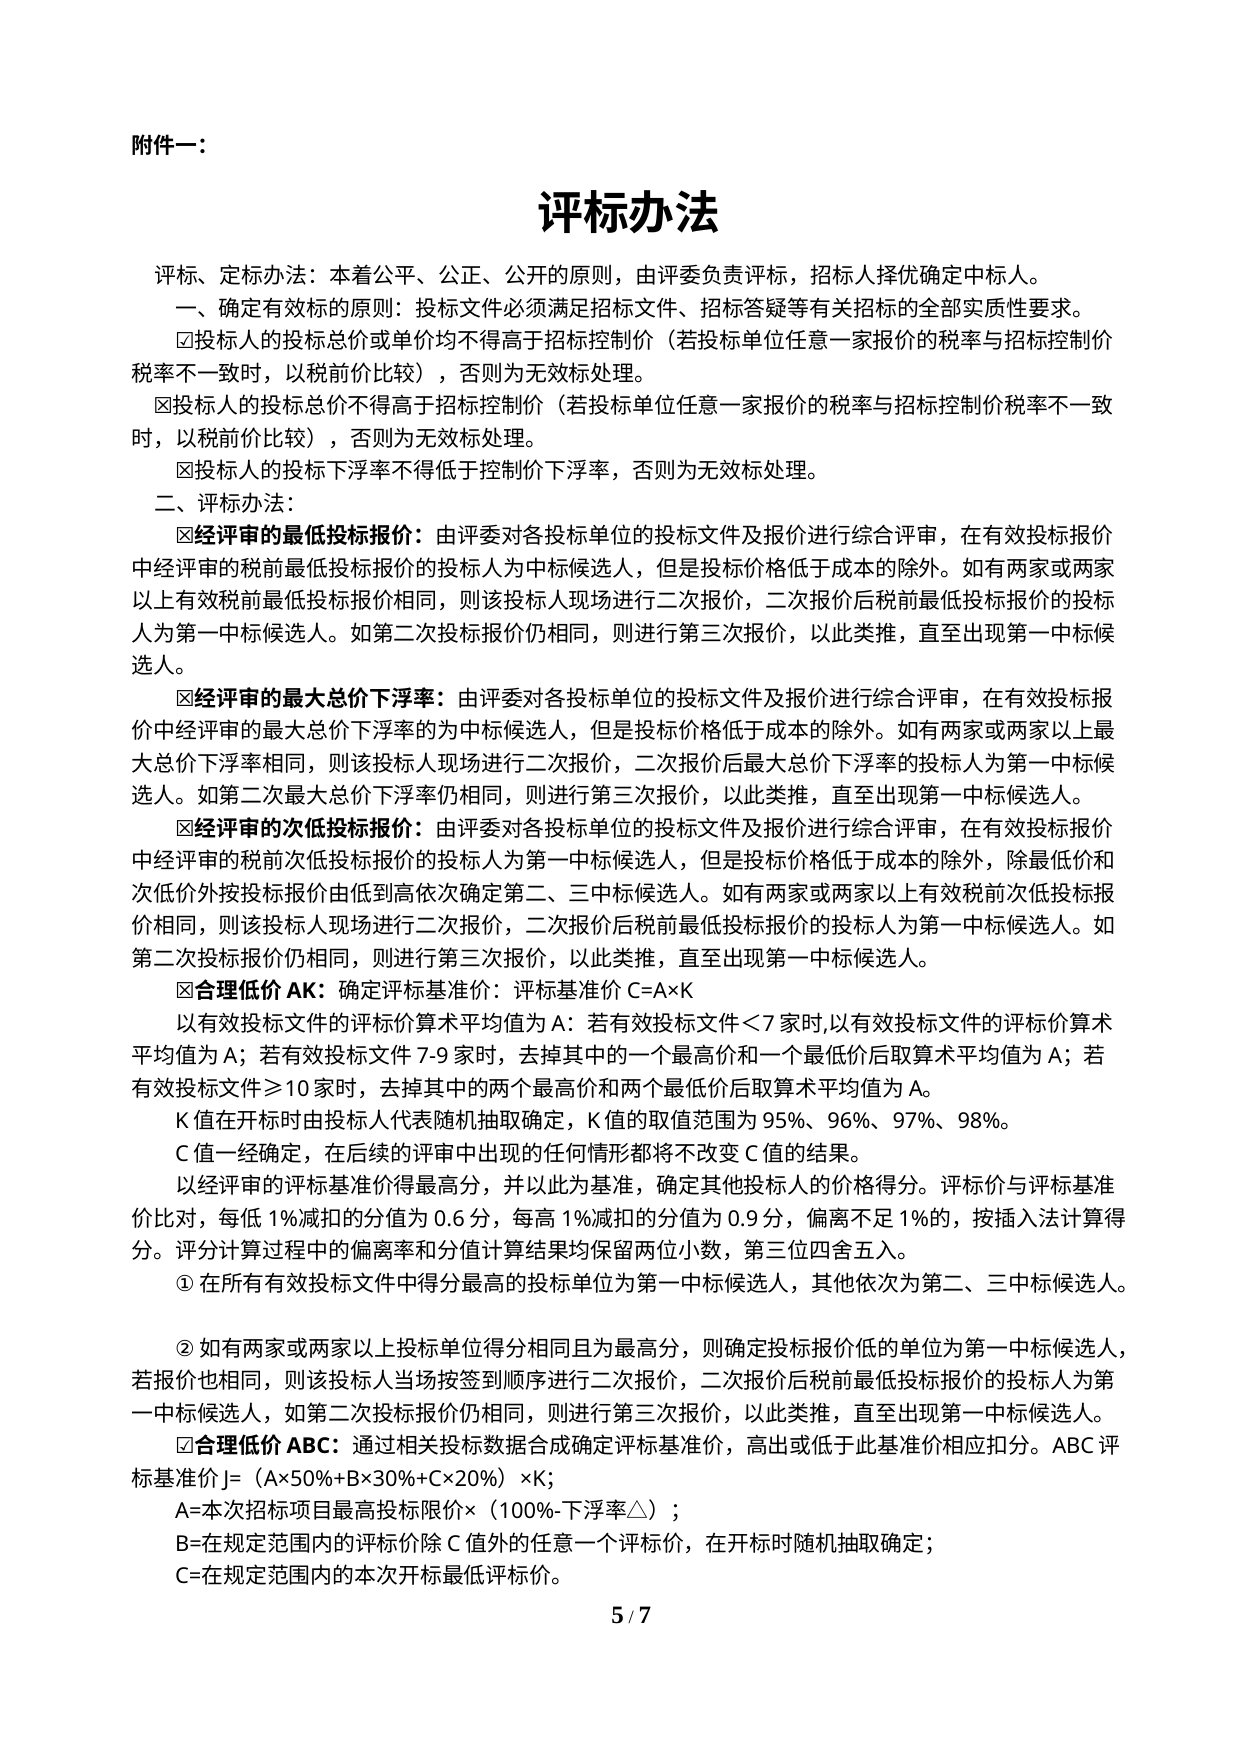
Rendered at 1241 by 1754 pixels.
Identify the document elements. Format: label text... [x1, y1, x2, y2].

text A=本次招标项目最高投标限价×（100%-下浮率△）； [131, 1493, 1126, 1525]
text 评标、定标办法：本着公平、公正、公开的原则，由评委负责评标，招标人择优确定中标人。 [131, 258, 1126, 290]
text 以有效投标文件的评标价算术平均值为A：若有效投标文件＜7家时,以有效投标文件的评标价算术平均值为A；若有效投标文件7-9家时，去掉其中的一个最高价和一个最低价后取算术平均值为A；若有效投标文件≥10家时，去掉其中的两个最高价和两个最低价后取算术平均值为A。 [131, 1005, 1126, 1103]
text ☒经评审的最大总价下浮率：由评委对各投标单位的投标文件及报价进行综合评审，在有效投标报价中经评审的最大总价下浮率的为中标候选人，但是投标价格低于成本的除外。如有两家或两家以上最大总价下浮率相同，则该投标人现场进行二次报价，二次报价后最大总价下浮率的投标人为第一中标候选人。如第二次最大总价下浮率仍相同，则进行第三次报价，以此类推，直至出现第一中标候选人。 [131, 680, 1126, 810]
text 二、评标办法： [131, 485, 1126, 518]
text ☒合理低价AK：确定评标基准价：评标基准价C=A×K [131, 973, 1126, 1005]
text 以经评审的评标基准价得最高分，并以此为基准，确定其他投标人的价格得分。评标价与评标基准价比对，每低 1%减扣的分值为0.6分，每高1%减扣的分值为0.9分，偏离不足1%的，按插入法计算得分。评分计算过程中的偏离率和分值计算结果均保留两位小数，第三位四舍五入。 [131, 1168, 1126, 1265]
text B=在规定范围内的评标价除C值外的任意一个评标价，在开标时随机抽取确定； [131, 1525, 1126, 1558]
text 一、确定有效标的原则：投标文件必须满足招标文件、招标答疑等有关招标的全部实质性要求。 [131, 290, 1126, 323]
text C=在规定范围内的本次开标最低评标价。 [131, 1558, 1126, 1590]
text 评标办法 [131, 160, 1126, 258]
text ☒投标人的投标下浮率不得低于控制价下浮率，否则为无效标处理。 [131, 453, 1126, 485]
text ☒经评审的最低投标报价：由评委对各投标单位的投标文件及报价进行综合评审，在有效投标报价中经评审的税前最低投标报价的投标人为中标候选人，但是投标价格低于成本的除外。如有两家或两家以上有效税前最低投标报价相同，则该投标人现场进行二次报价，二次报价后税前最低投标报价的投标人为第一中标候选人。如第二次投标报价仍相同，则进行第三次报价，以此类推，直至出现第一中标候选人。 [131, 518, 1126, 680]
text ①在所有有效投标文件中得分最高的投标单位为第一中标候选人，其他依次为第二、三中标候选人。 [131, 1265, 1126, 1330]
text ②如有两家或两家以上投标单位得分相同且为最高分，则确定投标报价低的单位为第一中标候选人，若报价也相同，则该投标人当场按签到顺序进行二次报价，二次报价后税前最低投标报价的投标人为第一中标候选人，如第二次投标报价仍相同，则进行第三次报价，以此类推，直至出现第一中标候选人。 [131, 1330, 1126, 1428]
text ☑投标人的投标总价或单价均不得高于招标控制价（若投标单位任意一家报价的税率与招标控制价税率不一致时，以税前价比较），否则为无效标处理。 ☒投标人的投标总价不得高于招标控制价（若投标单位任意一家报价的税率与招标控制价税率不一致时，以税前价比较），否则为无效标处理。 [131, 323, 1126, 453]
text K值在开标时由投标人代表随机抽取确定，K值的取值范围为95%、96%、97%、98%。 [131, 1103, 1126, 1135]
text C值一经确定，在后续的评审中出现的任何情形都将不改变C值的结果。 [131, 1135, 1126, 1168]
text ☑合理低价ABC：通过相关投标数据合成确定评标基准价，高出或低于此基准价相应扣分。ABC评标基准价J=（A×50%+B×30%+C×20%）×K； [131, 1428, 1126, 1493]
text ☒经评审的次低投标报价：由评委对各投标单位的投标文件及报价进行综合评审，在有效投标报价中经评审的税前次低投标报价的投标人为第一中标候选人，但是投标价格低于成本的除外，除最低价和次低价外按投标报价由低到高依次确定第二、三中标候选人。如有两家或两家以上有效税前次低投标报价相同，则该投标人现场进行二次报价，二次报价后税前最低投标报价的投标人为第一中标候选人。如第二次投标报价仍相同，则进行第三次报价，以此类推，直至出现第一中标候选人。 [131, 810, 1126, 973]
text 附件一： [131, 128, 1126, 160]
